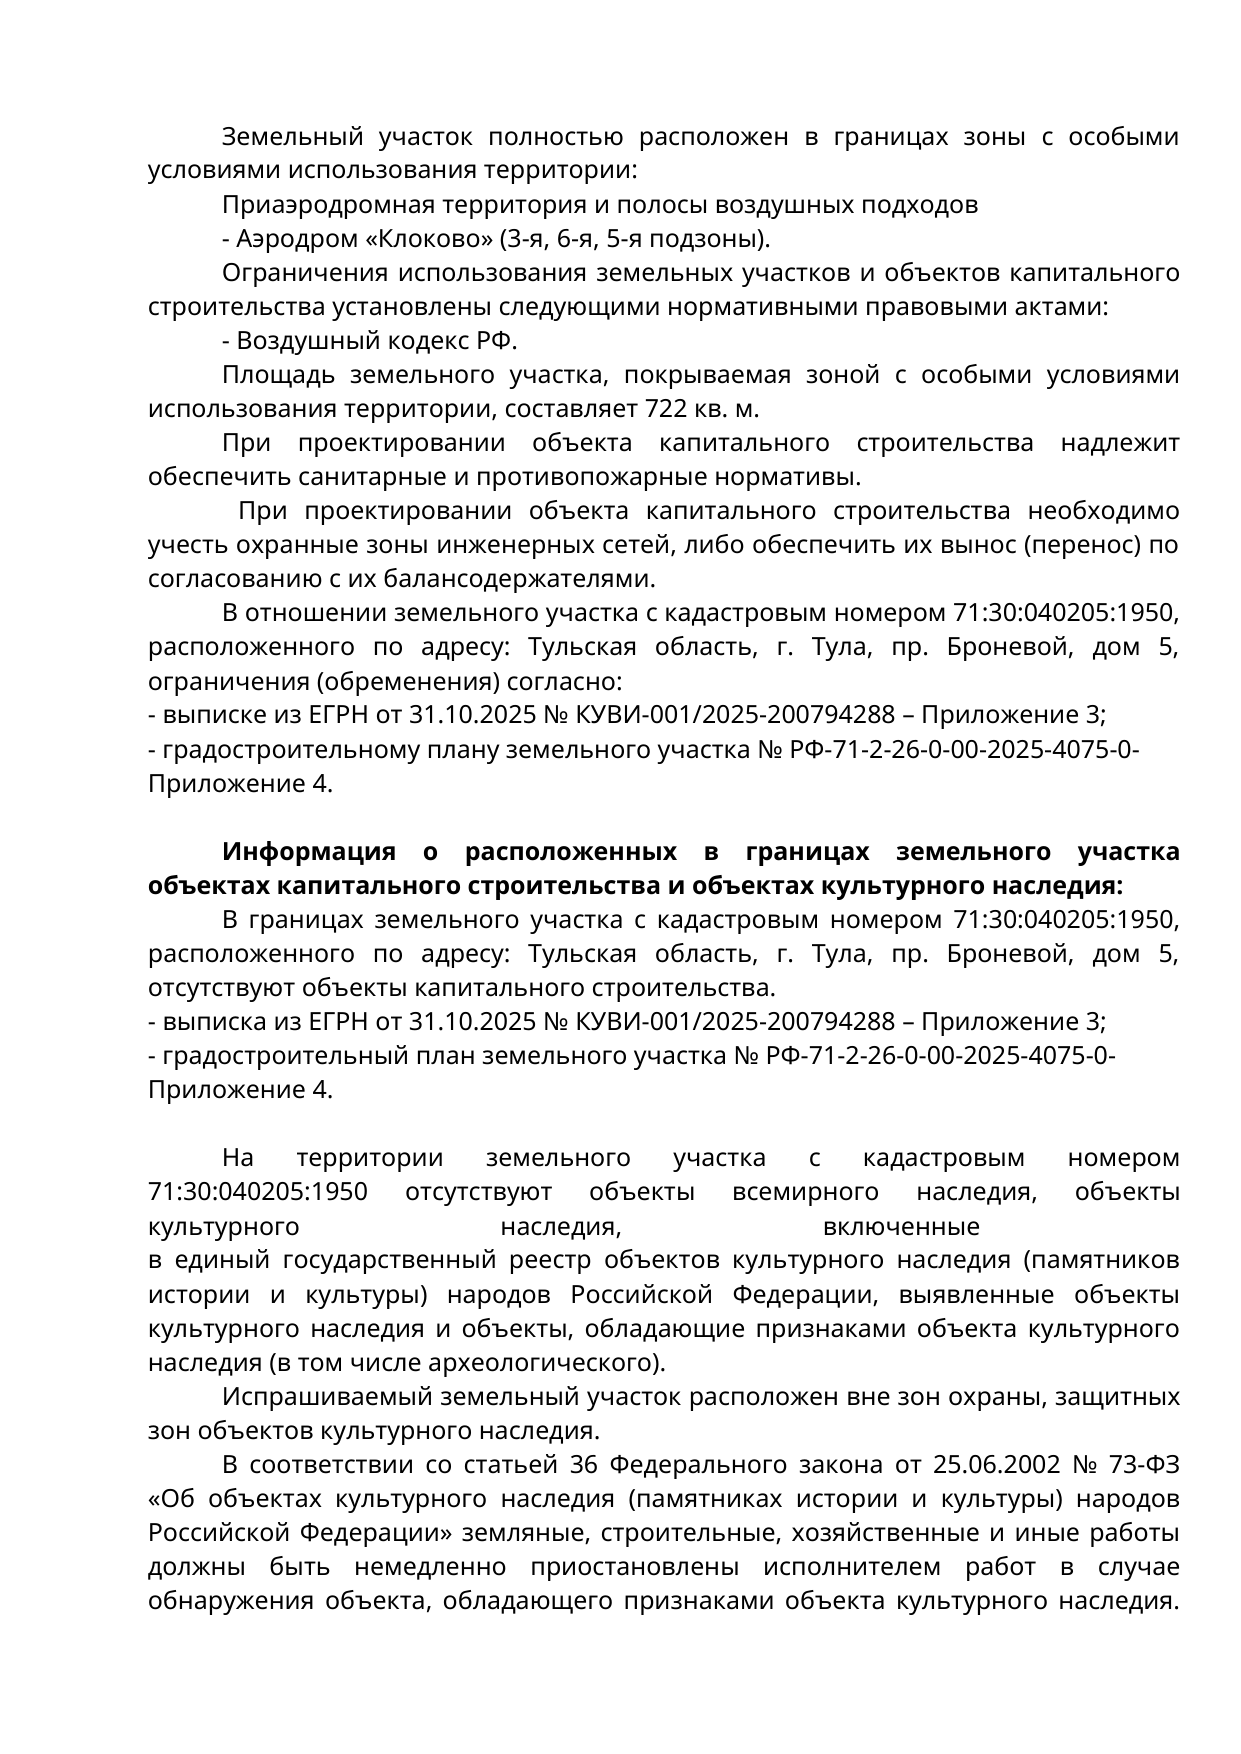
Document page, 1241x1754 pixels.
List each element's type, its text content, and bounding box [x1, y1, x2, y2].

text - выписке из ЕГРН от 31.10.2025 № КУВИ-001/2025-200794288 – Приложение 3; [148, 697, 1181, 731]
text Площадь земельного участка, покрываемая зоной с особыми условиями использования территории, составляет 722 кв. м. [148, 357, 1181, 425]
text Приаэродромная территория и полосы воздушных подходов [148, 186, 1181, 220]
text На территории земельного участка с кадастровым номером 71:30:040205:1950 отсутствуют объекты всемирного наследия, объекты культурного наследия, включенные в единый государственный реестр объектов культурного наследия (памятников истории и культуры) народов Российской Федерации, выявленные объекты культурного наследия и объекты, обладающие признаками объекта культурного наследия (в том числе археологического). [148, 1140, 1181, 1378]
text Информация о расположенных в границах земельного участка объектах капитального строительства и объектах культурного наследия: [148, 833, 1181, 902]
text В границах земельного участка с кадастровым номером 71:30:040205:1950, расположенного по адресу: Тульская область, г. Тула, пр. Броневой, дом 5, отсутствуют объекты капитального строительства. [148, 902, 1181, 1004]
text - выписка из ЕГРН от 31.10.2025 № КУВИ-001/2025-200794288 – Приложение 3; [148, 1004, 1181, 1038]
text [148, 1447, 1181, 1617]
text Земельный участок полностью расположен в границах зоны с особыми условиями использования территории: [148, 118, 1181, 186]
text - Воздушный кодекс РФ. [148, 322, 1181, 357]
text При проектировании объекта капитального строительства необходимо учесть охранные зоны инженерных сетей, либо обеспечить их вынос (перенос) по согласованию с их балансодержателями. [148, 493, 1181, 595]
text - градостроительному плану земельного участка № РФ-71-2-26-0-00-2025-4075-0- Приложение 4. [148, 731, 1181, 799]
text - градостроительный план земельного участка № РФ-71-2-26-0-00-2025-4075-0- Приложение 4. [148, 1038, 1181, 1106]
text Испрашиваемый земельный участок расположен вне зон охраны, защитных зон объектов культурного наследия. [148, 1378, 1181, 1447]
text При проектировании объекта капитального строительства надлежит обеспечить санитарные и противопожарные нормативы. [148, 425, 1181, 493]
text - Аэродром «Клоково» (3-я, 6-я, 5-я подзоны). [148, 220, 1181, 254]
text В отношении земельного участка с кадастровым номером 71:30:040205:1950, расположенного по адресу: Тульская область, г. Тула, пр. Броневой, дом 5, ограничения (обременения) согласно: [148, 595, 1181, 697]
text Ограничения использования земельных участков и объектов капитального строительства установлены следующими нормативными правовыми актами: [148, 254, 1181, 322]
